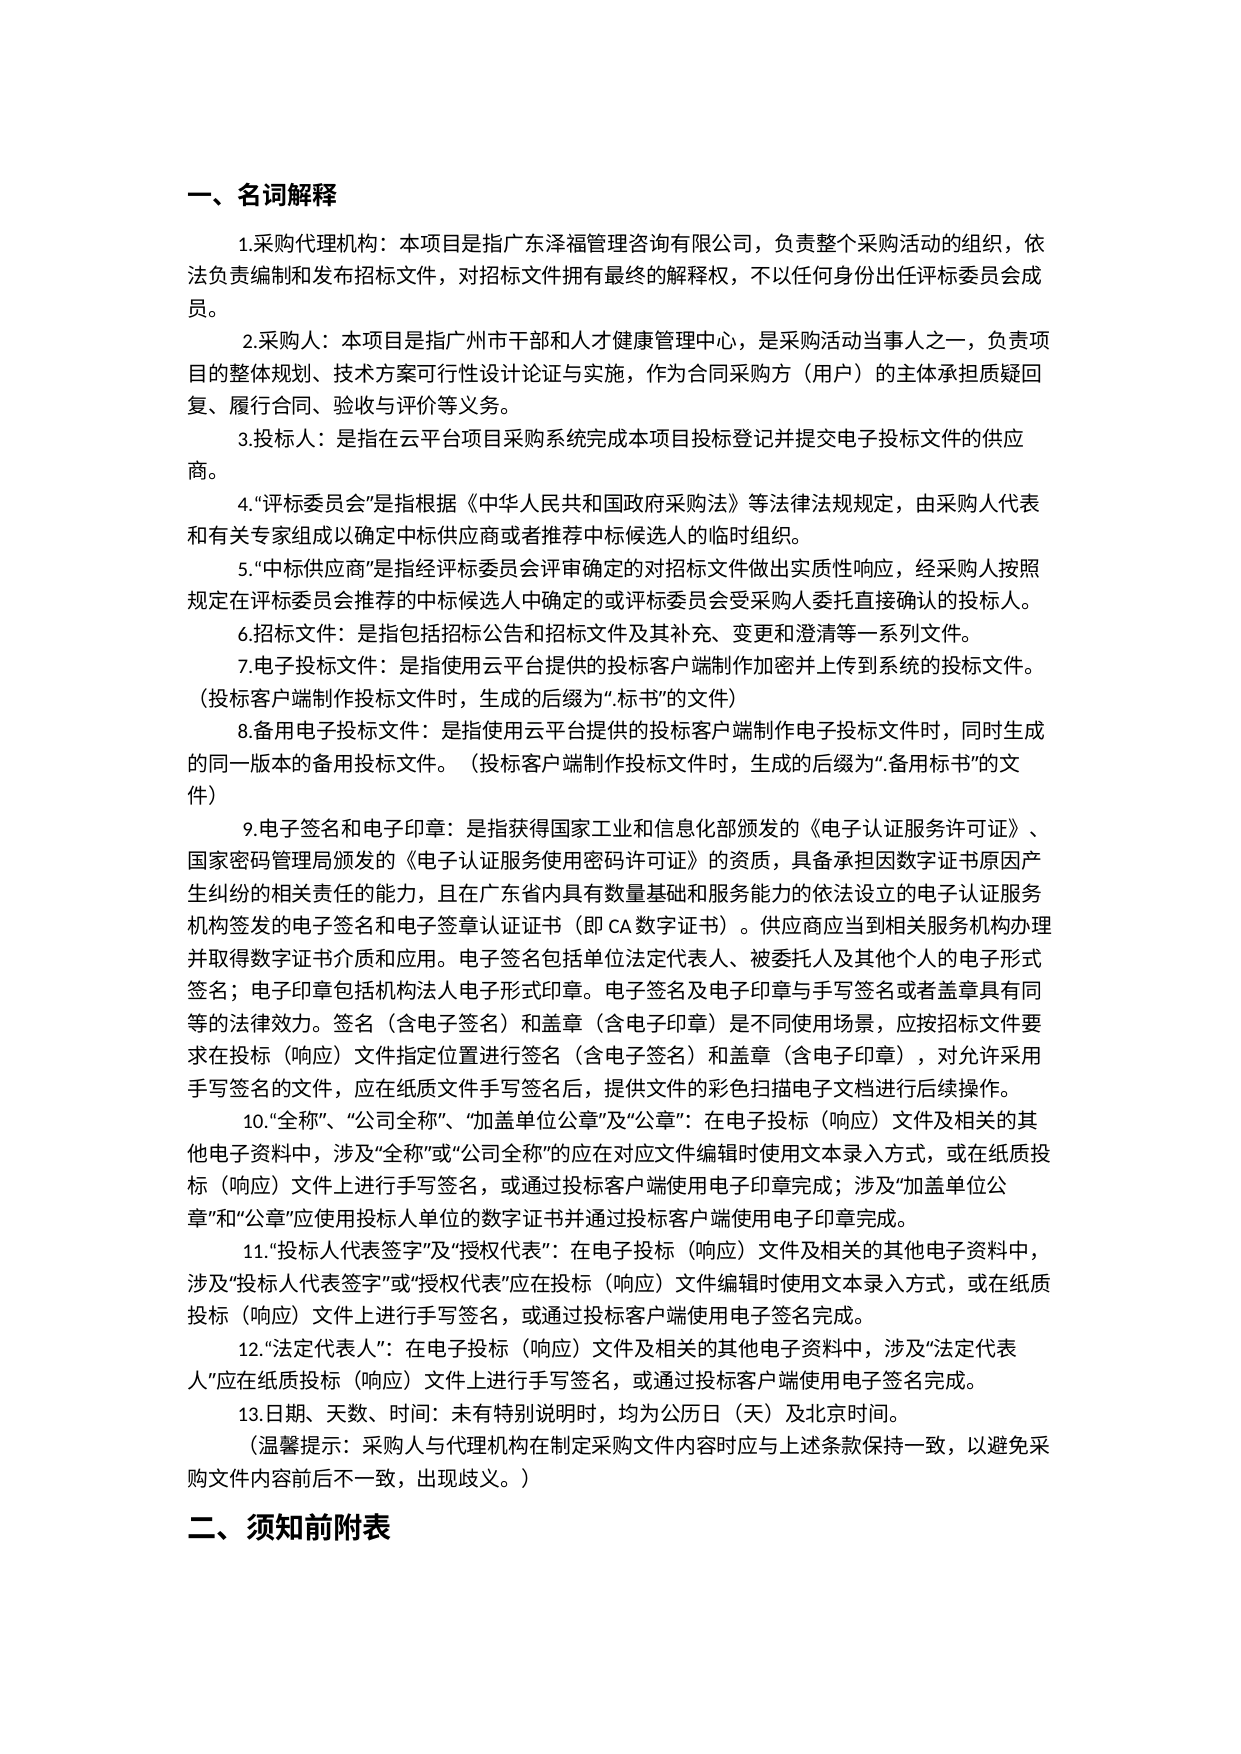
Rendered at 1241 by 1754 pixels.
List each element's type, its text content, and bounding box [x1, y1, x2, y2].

text 11.“投标人代表签字”及“授权代表”：在电子投标（响应）文件及相关的其他电子资料中，涉及“投标人代表签字”或“授权代表”应在投标（响应）文件编辑时使用文本录入方式，或在纸质投标（响应）文件上进行手写签名，或通过投标客户端使用电子签名完成。 [187, 1234, 1053, 1332]
text 13.日期、天数、时间：未有特别说明时，均为公历日（天）及北京时间。 [187, 1397, 1053, 1429]
text 3.投标人：是指在云平台项目采购系统完成本项目投标登记并提交电子投标文件的供应商。 [187, 422, 1053, 487]
text 6.招标文件：是指包括招标公告和招标文件及其补充、变更和澄清等一系列文件。 [187, 617, 1053, 649]
text 1.采购代理机构：本项目是指广东泽福管理咨询有限公司，负责整个采购活动的组织，依法负责编制和发布招标文件，对招标文件拥有最终的解释权，不以任何身份出任评标委员会成员。 [187, 227, 1053, 324]
text 12.“法定代表人”：在电子投标（响应）文件及相关的其他电子资料中，涉及“法定代表人”应在纸质投标（响应）文件上进行手写签名，或通过投标客户端使用电子签名完成。 [187, 1332, 1053, 1397]
text 一、名词解释 [187, 162, 1053, 227]
text 5.“中标供应商”是指经评标委员会评审确定的对招标文件做出实质性响应，经采购人按照规定在评标委员会推荐的中标候选人中确定的或评标委员会受采购人委托直接确认的投标人。 [187, 552, 1053, 617]
text 7.电子投标文件：是指使用云平台提供的投标客户端制作加密并上传到系统的投标文件。（投标客户端制作投标文件时，生成的后缀为“.标书”的文件） [187, 649, 1053, 714]
text 9.电子签名和电子印章：是指获得国家工业和信息化部颁发的《电子认证服务许可证》、国家密码管理局颁发的《电子认证服务使用密码许可证》的资质，具备承担因数字证书原因产生纠纷的相关责任的能力，且在广东省内具有数量基础和服务能力的依法设立的电子认证服务机构签发的电子签名和电子签章认证证书（即CA数字证书）。供应商应当到相关服务机构办理并取得数字证书介质和应用。电子签名包括单位法定代表人、被委托人及其他个人的电子形式签名；电子印章包括机构法人电子形式印章。电子签名及电子印章与手写签名或者盖章具有同等的法律效力。签名（含电子签名）和盖章（含电子印章）是不同使用场景，应按招标文件要求在投标（响应）文件指定位置进行签名（含电子签名）和盖章（含电子印章），对允许采用手写签名的文件，应在纸质文件手写签名后，提供文件的彩色扫描电子文档进行后续操作。 [187, 812, 1053, 1104]
text （温馨提示：采购人与代理机构在制定采购文件内容时应与上述条款保持一致，以避免采购文件内容前后不一致，出现歧义。） [187, 1429, 1053, 1494]
text 10.“全称”、“公司全称”、“加盖单位公章”及“公章”：在电子投标（响应）文件及相关的其他电子资料中，涉及“全称”或“公司全称”的应在对应文件编辑时使用文本录入方式，或在纸质投标（响应）文件上进行手写签名，或通过投标客户端使用电子印章完成；涉及“加盖单位公章”和“公章”应使用投标人单位的数字证书并通过投标客户端使用电子印章完成。 [187, 1104, 1053, 1234]
text 2.采购人：本项目是指广州市干部和人才健康管理中心，是采购活动当事人之一，负责项目的整体规划、技术方案可行性设计论证与实施，作为合同采购方（用户）的主体承担质疑回复、履行合同、验收与评价等义务。 [187, 324, 1053, 422]
text 4.“评标委员会”是指根据《中华人民共和国政府采购法》等法律法规规定，由采购人代表和有关专家组成以确定中标供应商或者推荐中标候选人的临时组织。 [187, 487, 1053, 552]
text 8.备用电子投标文件：是指使用云平台提供的投标客户端制作电子投标文件时，同时生成的同一版本的备用投标文件。（投标客户端制作投标文件时，生成的后缀为“.备用标书”的文件） [187, 714, 1053, 812]
text 二、须知前附表 [187, 1494, 1053, 1559]
